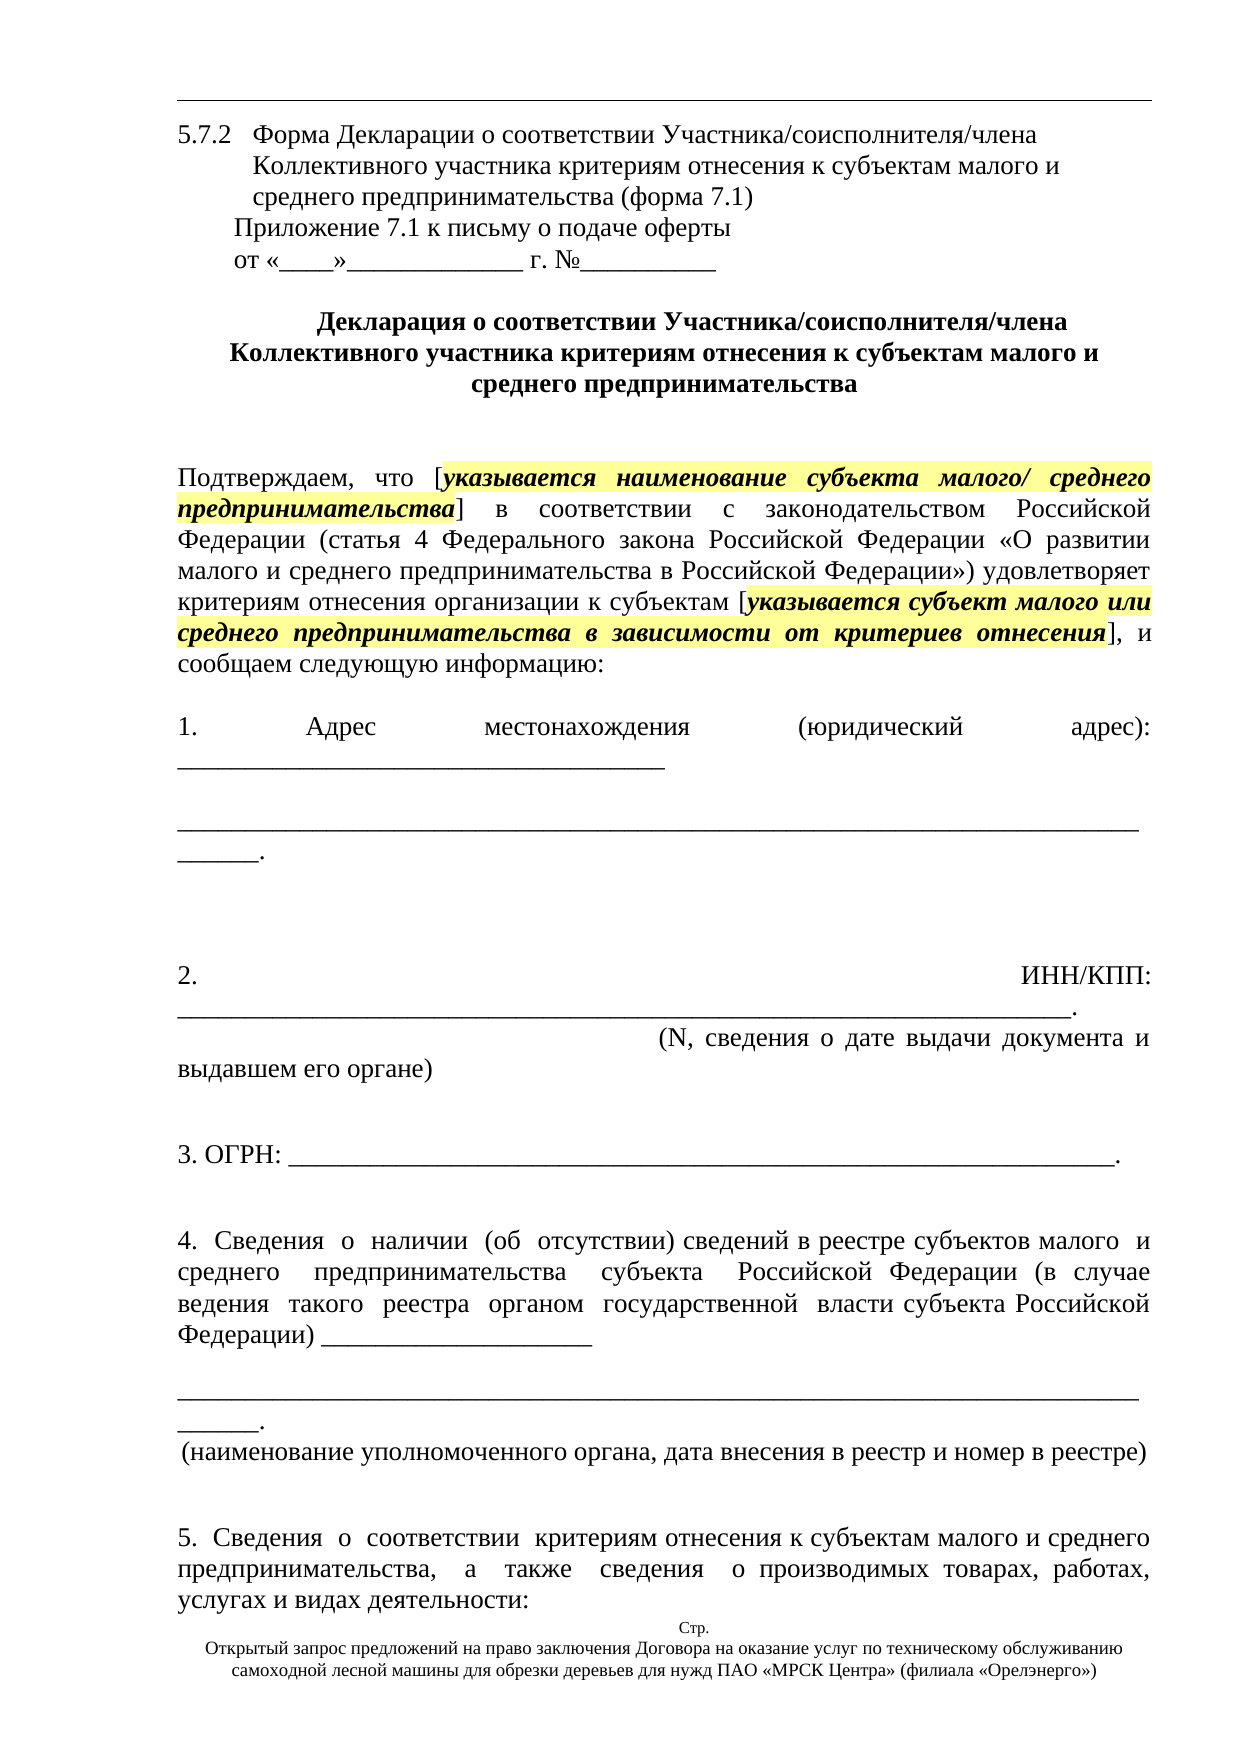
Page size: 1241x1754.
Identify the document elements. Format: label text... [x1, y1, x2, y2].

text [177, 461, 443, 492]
subtitle Форма Декларации о соответствии Участника/соисполнителя/члена Коллективного участника критериям отнесения к субъектам малого и среднего предпринимательства (форма 7.1) [177, 118, 1152, 212]
text _____________________________________________________________________________. [177, 803, 1152, 866]
text _____________________________________________________________________________. [177, 1373, 1152, 1435]
text 2. ИНН/КПП: __________________________________________________________________. [177, 959, 1152, 1021]
text Декларация о соответствии Участника/соисполнителя/члена Коллективного участника критериям отнесения к субъектам малого и среднего предпринимательства [177, 305, 1152, 398]
text 5. Сведения о соответствии критериям отнесения к субъектам малого и среднего предпринимательства, а также сведения о производимых товарах, работах, услугах и видах деятельности: [177, 1521, 1152, 1614]
text 1. Адрес местонахождения (юридический адрес): ____________________________________ [177, 710, 1152, 772]
text 4. Сведения о наличии (об отсутствии) сведений в реестре субъектов малого и среднего предпринимательства субъекта Российской Федерации (в случае ведения такого реестра органом государственной власти субъекта Российской Федерации) ____________________ [177, 1224, 1152, 1349]
text (N, сведения о дате выдачи документа и выдавшем его органе) [177, 1021, 1152, 1084]
text 3. ОГРН: _____________________________________________________________. [177, 1138, 1152, 1169]
text Подтверждаем, что [указывается наименование субъекта малого/ среднего предпринимательства] в соответствии с законодательством Российской Федерации (статья 4 Федерального закона Российской Федерации «О развитии малого и среднего предпринимательства в Российской Федерации») удовлетворяет критериям отнесения организации к субъектам [указывается субъект малого или среднего предпринимательства в зависимости от критериев отнесения], и сообщаем следующую информацию: [177, 492, 1152, 616]
text (наименование уполномоченного органа, дата внесения в реестр и номер в реестре) [177, 1435, 1152, 1466]
text Подтверждаем, что [указывается наименование субъекта малого/ среднего предпринимательства] в соответствии с законодательством Российской Федерации (статья 4 Федерального закона Российской Федерации «О развитии малого и среднего предпринимательства в Российской Федерации») удовлетворяет критериям отнесения организации к субъектам [указывается субъект малого или среднего предпринимательства в зависимости от критериев отнесения], и сообщаем следующую информацию: [177, 616, 1152, 679]
text Приложение 7.1 к письму о подаче оферты от «____»_____________ г. №__________ [233, 212, 1152, 274]
